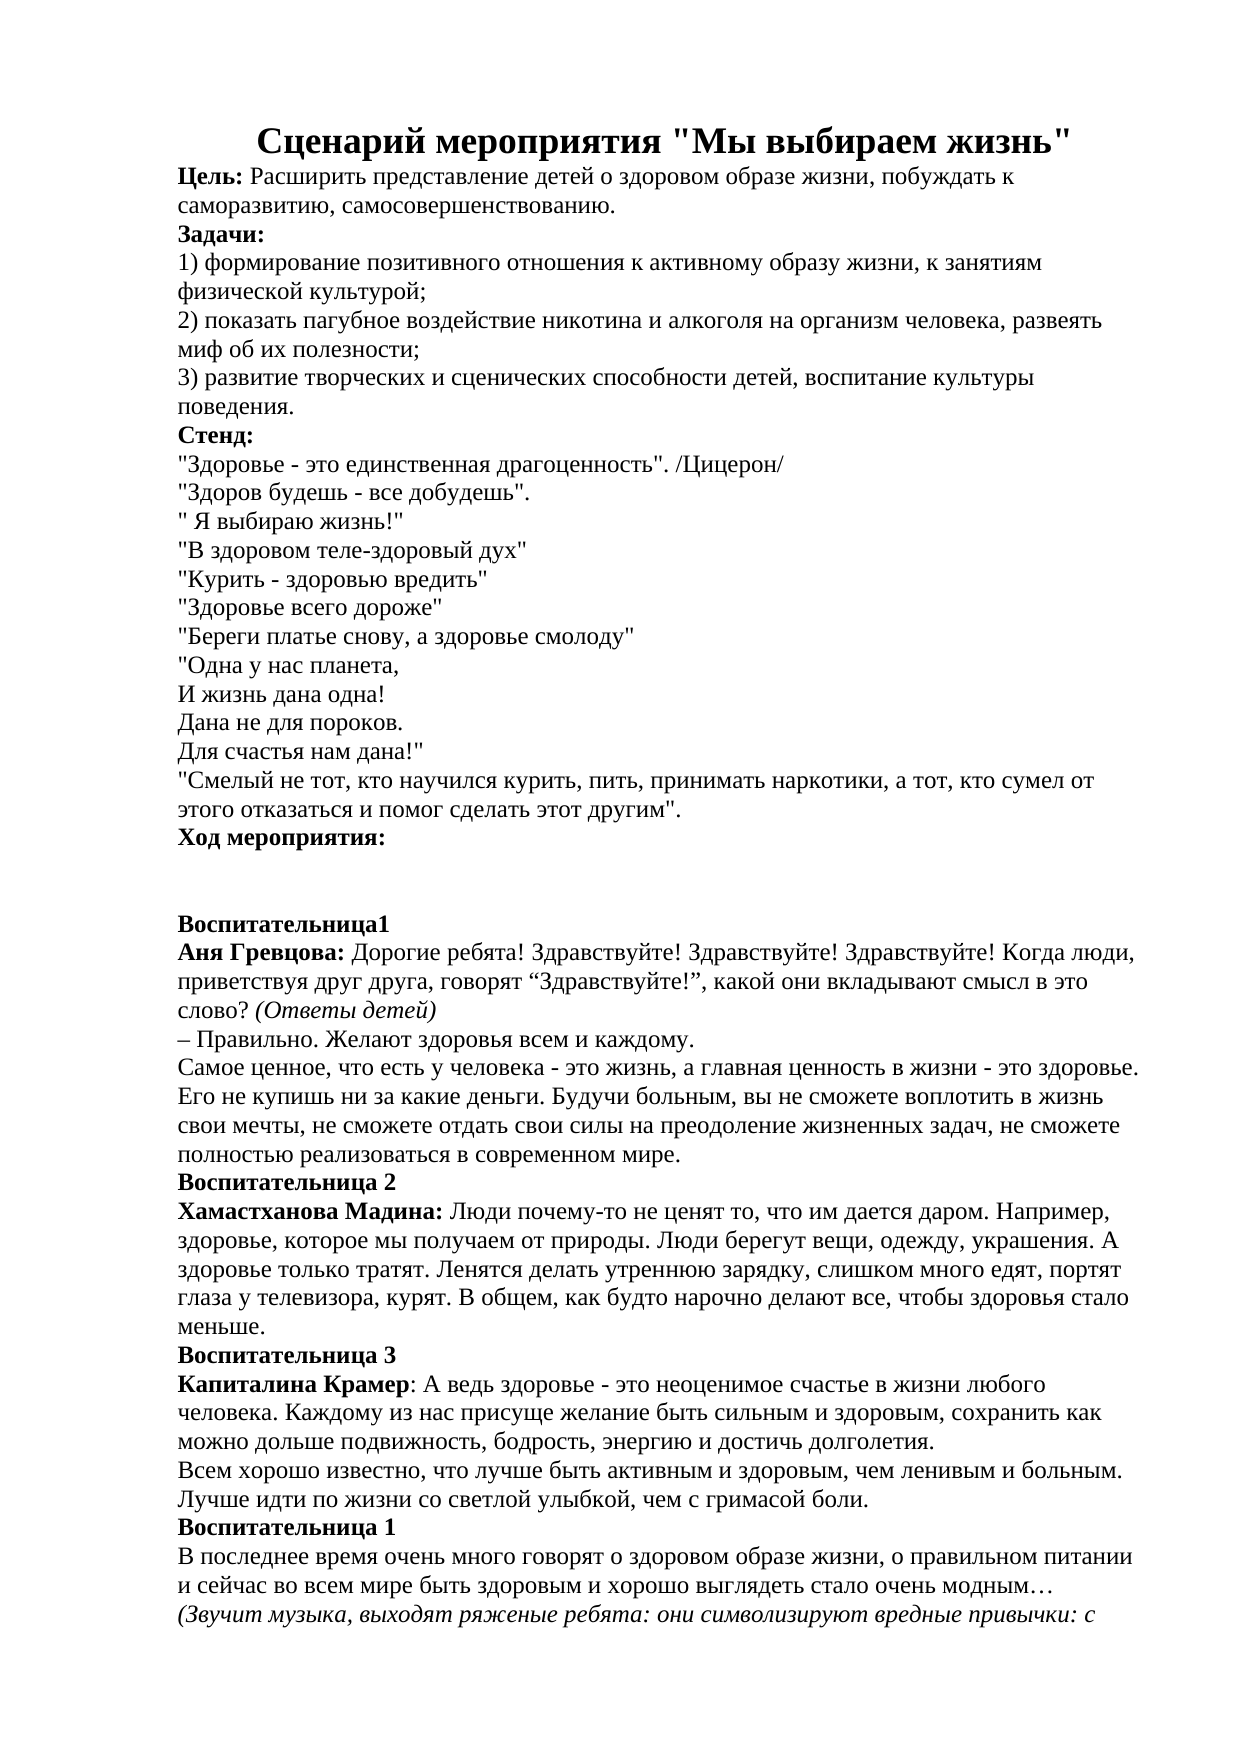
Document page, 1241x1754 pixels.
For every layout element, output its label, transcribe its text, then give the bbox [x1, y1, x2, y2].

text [177, 1512, 1152, 1627]
text Капиталина Крамер: А ведь здоровье - это неоценимое счастье в жизни любого человека. Каждому из нас присуще желание быть сильным и здоровым, сохранить как можно дольше подвижность, бодрость, энергию и достичь долголетия. Всем хорошо известно, что лучше быть активным и здоровым, чем ленивым и больным. Лучше идти по жизни со светлой улыбкой, чем с гримасой боли. [177, 1369, 1152, 1512]
text Цель: Расширить представление детей о здоровом образе жизни, побуждать к саморазвитию, самосовершенствованию. Задачи: 1) формирование позитивного отношения к активному образу жизни, к занятиям физической культурой; 2) показать пагубное воздействие никотина и алкоголя на организм человека, развеять миф об их полезности; 3) развитие творческих и сценических способности детей, воспитание культуры поведения. Стенд: "Здоровье - это единственная драгоценность". /Цицерон/ "Здоров будешь - все добудешь". " Я выбираю жизнь!" "В здоровом теле-здоровый дух" "Курить - здоровью вредить" "Здоровье всего дороже" "Береги платье снову, а здоровье смолоду" "Одна у нас планета, И жизнь дана одна! Дана не для пороков. Для счастья нам дана!" "Смелый не тот, кто научился курить, пить, принимать наркотики, а тот, кто сумел от этого отказаться и помог сделать этот другим". Ход мероприятия: [177, 161, 1152, 851]
text Воспитательница 2 [177, 1167, 1152, 1196]
text Воспитательница1 [177, 880, 1152, 937]
text Аня Гревцова: Дорогие ребята! Здравствуйте! Здравствуйте! Здравствуйте! Когда люди, приветствуя друг друга, говорят “Здравствуйте!”, какой они вкладывают смысл в это слово? (Ответы детей) – Правильно. Желают здоровья всем и каждому. Самое ценное, что есть у человека - это жизнь, а главная ценность в жизни - это здоровье. Его не купишь ни за какие деньги. Будучи больным, вы не сможете воплотить в жизнь свои мечты, не сможете отдать свои силы на преодоление жизненных задач, не сможете полностью реализоваться в современном мире. [177, 937, 1152, 1167]
text Хамастханова Мадина: Люди почему-то не ценят то, что им дается даром. Например, здоровье, которое мы получаем от природы. Люди берегут вещи, одежду, украшения. А здоровье только тратят. Ленятся делать утреннюю зарядку, слишком много едят, портят глаза у телевизора, курят. В общем, как будто нарочно делают все, чтобы здоровья стало меньше. Воспитательница 3 [177, 1196, 1152, 1369]
text Сценарий мероприятия "Мы выбираем жизнь" [177, 118, 1152, 161]
